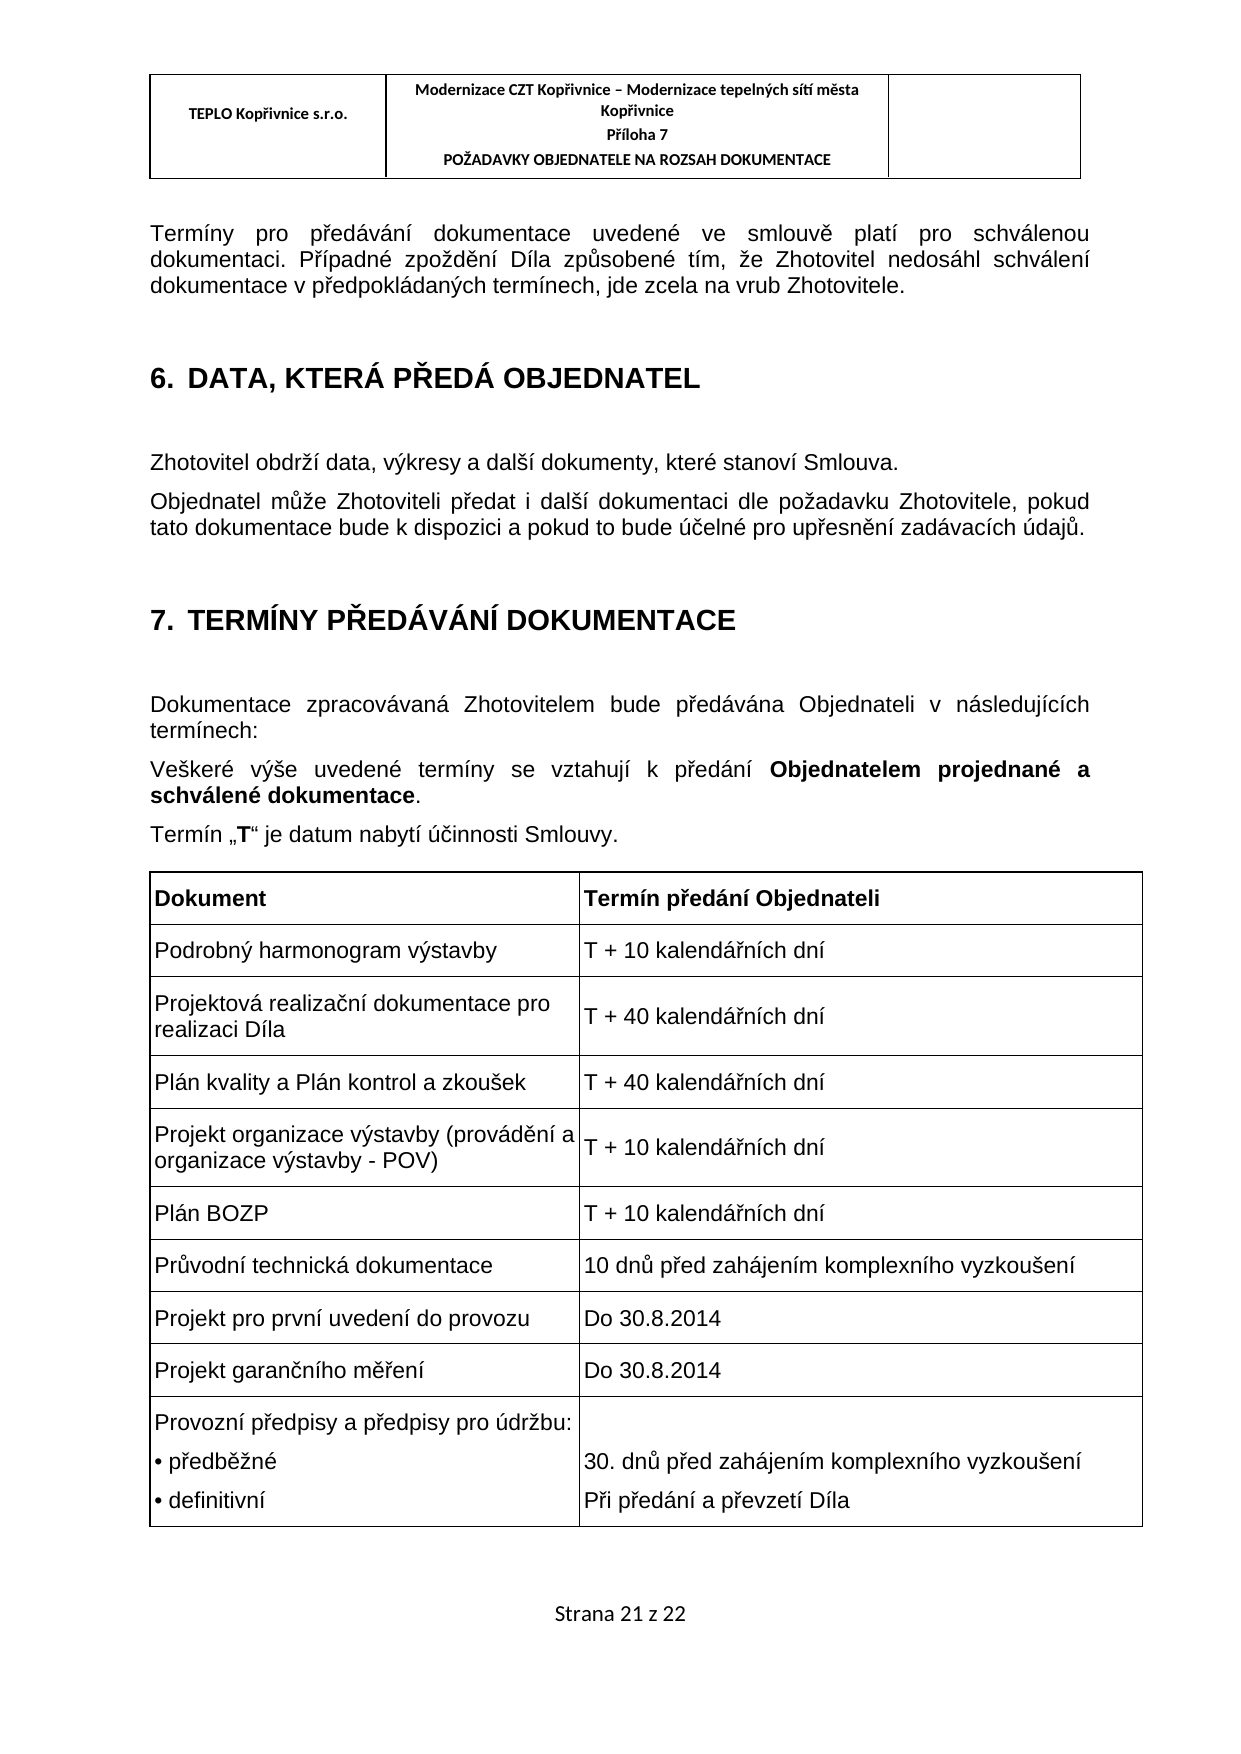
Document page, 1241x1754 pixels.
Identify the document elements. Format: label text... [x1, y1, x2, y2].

text Dokumentace zpracovávaná Zhotovitelem bude předávána Objednateli v následujících termínech: [150, 691, 1090, 743]
text Termíny pro předávání dokumentace uvedené ve smlouvě platí pro schválenou dokumentaci. Případné zpoždění Díla způsobené tím, že Zhotovitel nedosáhl schválení dokumentace v předpokládaných termínech, jde zcela na vrub Zhotovitele. [150, 219, 1090, 298]
table_cell 10 dnů před zahájením komplexního vyzkoušení [580, 1240, 1142, 1291]
table_cell Projekt garančního měření [151, 1344, 579, 1396]
table_cell 30. dnů před zahájením komplexního vyzkoušení Při předání a převzetí Díla [580, 1397, 1142, 1526]
table_cell Do 30.8.2014 [580, 1344, 1142, 1396]
table_cell Průvodní technická dokumentace [151, 1240, 579, 1291]
table_cell Podrobný harmonogram výstavby [151, 925, 579, 976]
table_cell T + 10 kalendářních dní [580, 925, 1142, 976]
table_cell Projektová realizační dokumentace pro realizaci Díla [151, 977, 579, 1055]
table_header Termín předání Objednateli [580, 873, 1142, 924]
table_cell T + 10 kalendářních dní [580, 1109, 1142, 1186]
table_cell Plán BOZP [151, 1187, 579, 1238]
table_cell Provozní předpisy a předpisy pro údržbu: • předběžné • definitivní [151, 1397, 579, 1526]
table_cell Projekt pro první uvedení do provozu [151, 1292, 579, 1343]
subtitle TERMÍNY PŘEDÁVÁNÍ DOKUMENTACE [150, 603, 1090, 636]
table_cell T + 10 kalendářních dní [580, 1187, 1142, 1238]
text Veškeré výše uvedené termíny se vztahují k předání Objednatelem projednané a schválené dokumentace. [150, 756, 1090, 809]
table_header Dokument [151, 873, 579, 924]
table_cell T + 40 kalendářních dní [580, 977, 1142, 1055]
table_cell Projekt organizace výstavby (provádění a organizace výstavby - POV) [151, 1109, 579, 1186]
text Objednatel může Zhotoviteli předat i další dokumentaci dle požadavku Zhotovitele, pokud tato dokumentace bude k dispozici a pokud to bude účelné pro upřesnění zadávacích údajů. [150, 488, 1090, 540]
text Termín „T“ je datum nabytí účinnosti Smlouvy. [150, 821, 1090, 847]
table_cell T + 40 kalendářních dní [580, 1056, 1142, 1107]
table_cell Do 30.8.2014 [580, 1292, 1142, 1343]
table_cell Plán kvality a Plán kontrol a zkoušek [151, 1056, 579, 1107]
text Zhotovitel obdrží data, výkresy a další dokumenty, které stanoví Smlouva. [150, 449, 1090, 475]
subtitle DATA, KTERÁ PŘEDÁ OBJEDNATEL [150, 361, 1090, 394]
